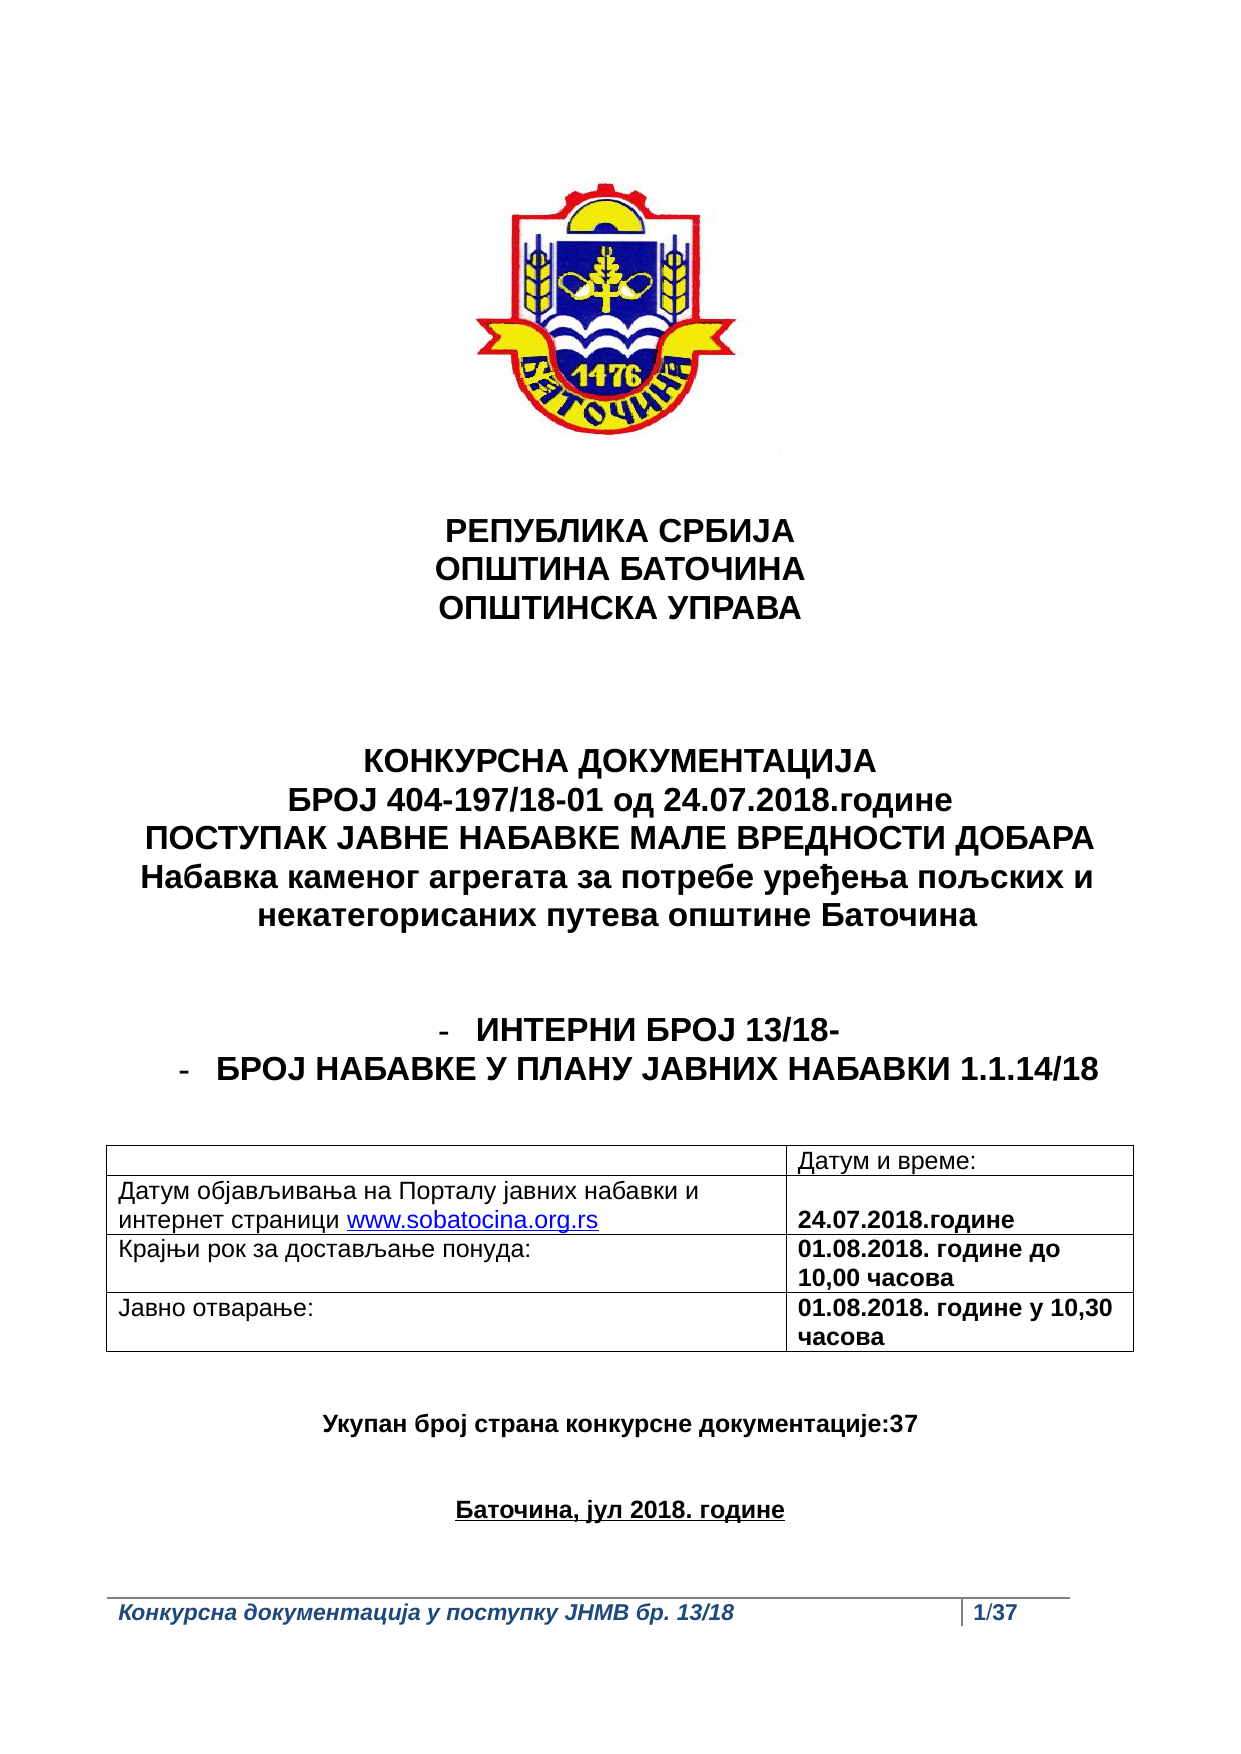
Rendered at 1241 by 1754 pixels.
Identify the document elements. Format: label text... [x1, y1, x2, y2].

text КОНКУРСНА ДОКУМЕНТАЦИЈА [118, 741, 1122, 780]
table_cell Датум објављивања на Порталу јавних набавки и интернет страници www.sobatocina.org.rs [107, 1176, 786, 1233]
table_cell 01.08.2018. године у 10,30 часова [787, 1293, 1133, 1351]
table_cell Крајњи рок за достављање понуда: [107, 1235, 786, 1292]
table_header [107, 1146, 786, 1175]
text Укупан број страна конкурсне документације:37 [118, 1409, 1122, 1438]
text РЕПУБЛИКА СРБИЈА [118, 511, 1122, 549]
list БРОЈ НАБАВКЕ У ПЛАНУ ЈАВНИХ НАБАВКИ 1.1.14/18 [156, 1049, 1122, 1088]
subtitle Баточина, јул 2018. године [118, 1495, 1122, 1524]
text ОПШТИНА БАТОЧИНА [118, 549, 1122, 588]
list ИНТЕРНИ БРОЈ 13/18- [156, 1011, 1122, 1049]
picture [459, 178, 782, 452]
table_header Датум и време: [787, 1146, 1133, 1175]
text БРОЈ 404-197/18-01 од 24.07.2018.године [118, 780, 1122, 818]
text ПОСТУПАК ЈАВНЕ НАБАВКЕ МАЛЕ ВРЕДНОСТИ ДОБАРА [118, 818, 1122, 857]
text Набавка каменог агрегата за потребе уређења пољских и некатегорисаних путева општине Баточина [112, 857, 1122, 934]
table_cell 24.07.2018.године [787, 1176, 1133, 1233]
text OПШТИНСКА УПРАВА [118, 588, 1122, 626]
table_cell 01.08.2018. године до 10,00 часова [787, 1235, 1133, 1292]
table_cell Јавно отварање: [107, 1293, 786, 1351]
